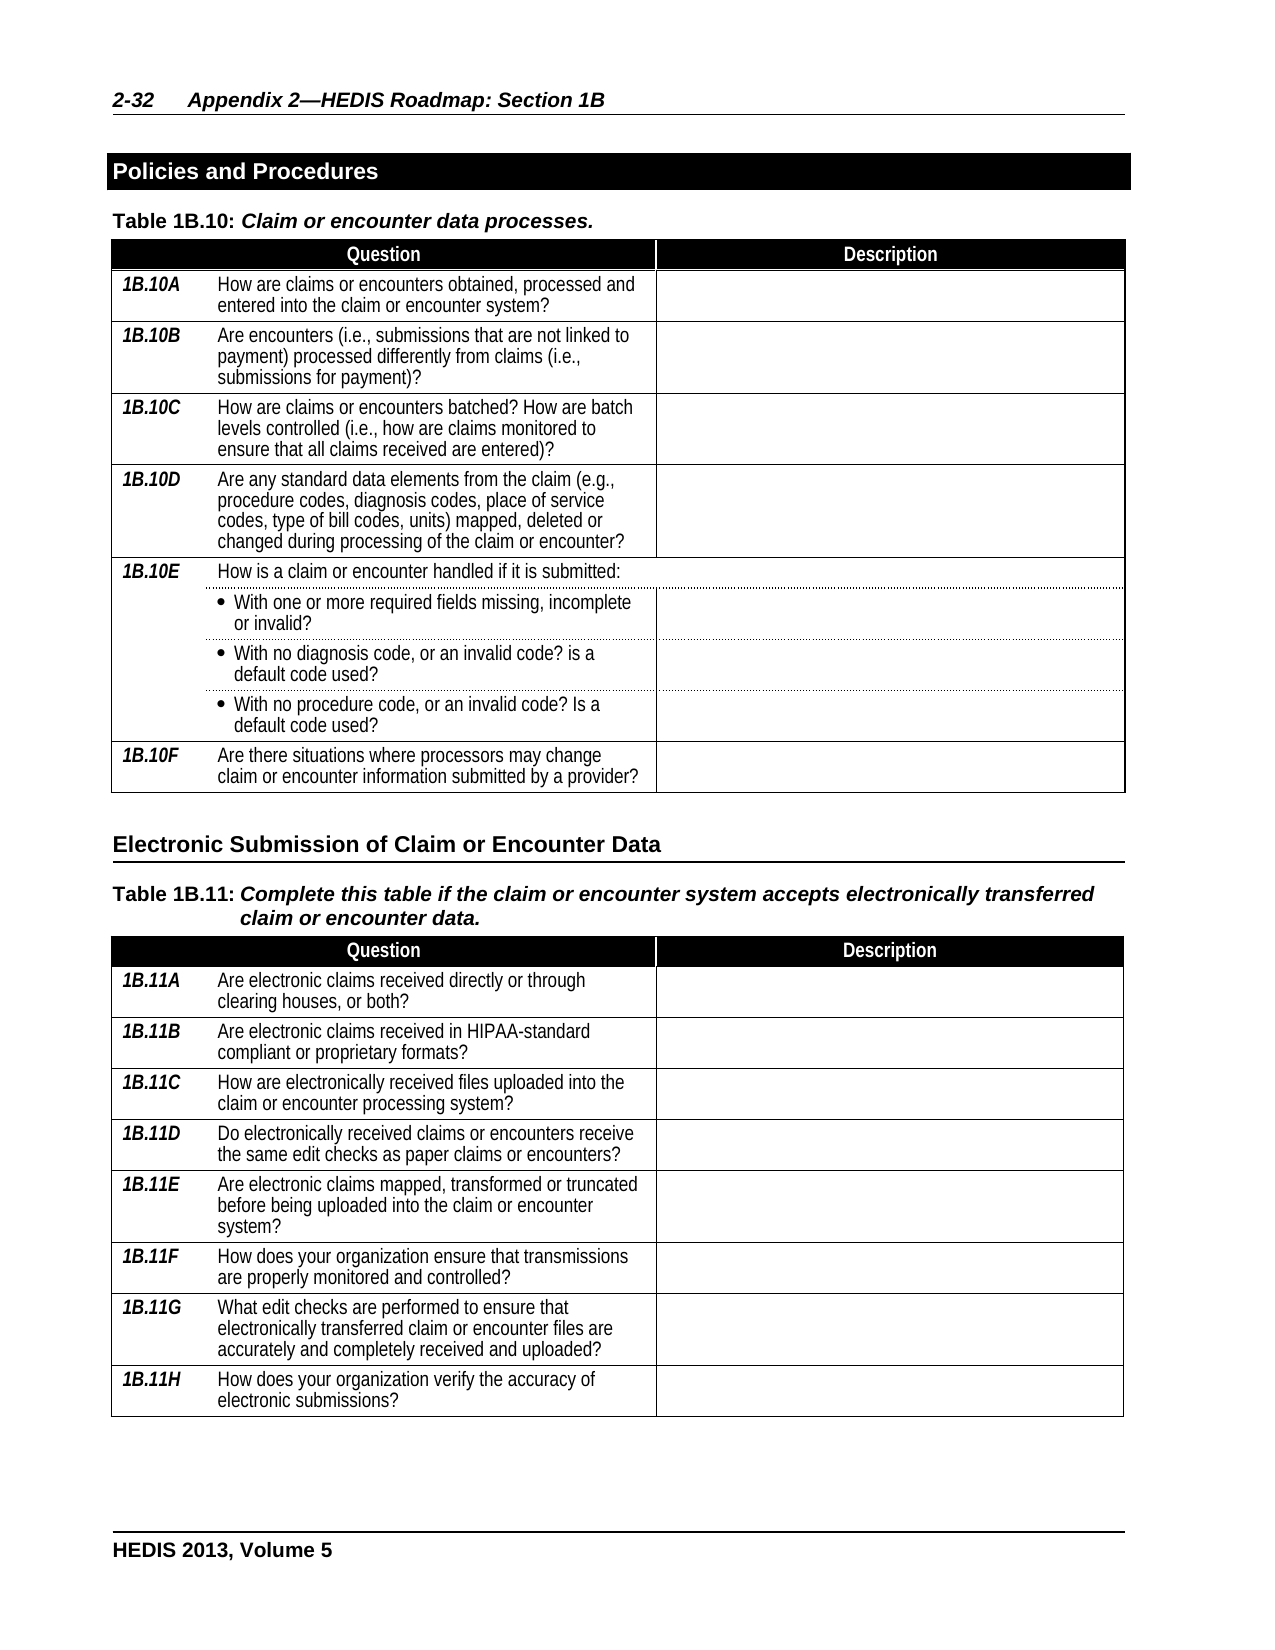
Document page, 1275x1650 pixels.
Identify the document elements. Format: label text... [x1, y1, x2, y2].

table_cell [657, 742, 1124, 792]
table_cell [657, 1294, 1123, 1365]
table_cell Do electronically received claims or encounters receive the same edit checks as paper claims or encounters? [206, 1120, 656, 1170]
table_cell [657, 587, 1124, 639]
table_cell 1B.11F [112, 1243, 206, 1293]
table_cell How does your organization verify the accuracy of electronic submissions? [206, 1366, 656, 1416]
table_cell 1B.10F [112, 742, 206, 792]
table_cell [657, 639, 1124, 690]
table_cell 1B.11C [112, 1069, 206, 1119]
table_cell 1B.11D [112, 1120, 206, 1170]
table_header Description [657, 937, 1123, 966]
table_cell [657, 1120, 1123, 1170]
table_cell How does your organization ensure that transmissions are properly monitored and controlled? [206, 1243, 656, 1293]
text Policies and Procedures [108, 154, 1129, 189]
table_cell Are any standard data elements from the claim (e.g., procedure codes, diagnosis codes, place of service codes, type of bill codes, units) mapped, deleted or changed during processing of the claim or encounter? [206, 465, 656, 557]
table_cell Are encounters (i.e., submissions that are not linked to payment) processed differently from claims (i.e., submissions for payment)? [206, 322, 656, 392]
table_cell 1B.11E [112, 1171, 206, 1242]
table_cell [657, 1243, 1123, 1293]
table_cell With one or more required fields missing, incomplete or invalid? [206, 587, 656, 639]
table_cell [657, 967, 1123, 1017]
table_cell 1B.10D [112, 465, 206, 557]
table_cell [657, 322, 1124, 392]
table_header Description [657, 240, 1124, 269]
table_cell What edit checks are performed to ensure that electronically transferred claim or encounter files are accurately and completely received and uploaded? [206, 1294, 656, 1365]
table_cell 1B.11A [112, 967, 206, 1017]
table_cell [657, 465, 1124, 557]
table_header Question [112, 937, 655, 966]
table_cell 1B.10C [112, 394, 206, 464]
table_cell [657, 394, 1124, 464]
table_cell With no diagnosis code, or an invalid code? is a default code used? [206, 639, 656, 690]
table_cell [657, 1171, 1123, 1242]
table_cell How are claims or encounters batched? How are batch levels controlled (i.e., how are claims monitored to ensure that all claims received are entered)? [206, 394, 656, 464]
table_cell [657, 1366, 1123, 1416]
table_cell With no procedure code, or an invalid code? Is a default code used? [206, 690, 656, 741]
table_cell 1B.10A [112, 271, 206, 321]
table_cell 1B.10E [112, 558, 206, 741]
table_cell [657, 1018, 1123, 1068]
table_cell Are electronic claims received in HIPAA-standard compliant or proprietary formats? [206, 1018, 656, 1068]
table_cell 1B.10B [112, 322, 206, 392]
table_cell Are electronic claims mapped, transformed or truncated before being uploaded into the claim or encounter system? [206, 1171, 656, 1242]
table_cell How are electronically received files uploaded into the claim or encounter processing system? [206, 1069, 656, 1119]
text Electronic Submission of Claim or Encounter Data [112, 831, 1125, 863]
table_cell Are electronic claims received directly or through clearing houses, or both? [206, 967, 656, 1017]
text Table 1B.11: Complete this table if the claim or encounter system accepts electronically transferred claim or encounter data. [112, 881, 1125, 929]
table_cell [657, 690, 1124, 741]
table_cell 1B.11G [112, 1294, 206, 1365]
table_cell [657, 1069, 1123, 1119]
table_cell How is a claim or encounter handled if it is submitted: [206, 558, 1124, 587]
table_cell 1B.11H [112, 1366, 206, 1416]
table_cell 1B.11B [112, 1018, 206, 1068]
table_header Question [112, 240, 655, 269]
table_cell [657, 271, 1124, 321]
table_cell Are there situations where processors may change claim or encounter information submitted by a provider? [206, 742, 656, 792]
text Table 1B.10: Claim or encounter data processes. [112, 209, 1125, 233]
table_cell How are claims or encounters obtained, processed and entered into the claim or encounter system? [206, 271, 656, 321]
